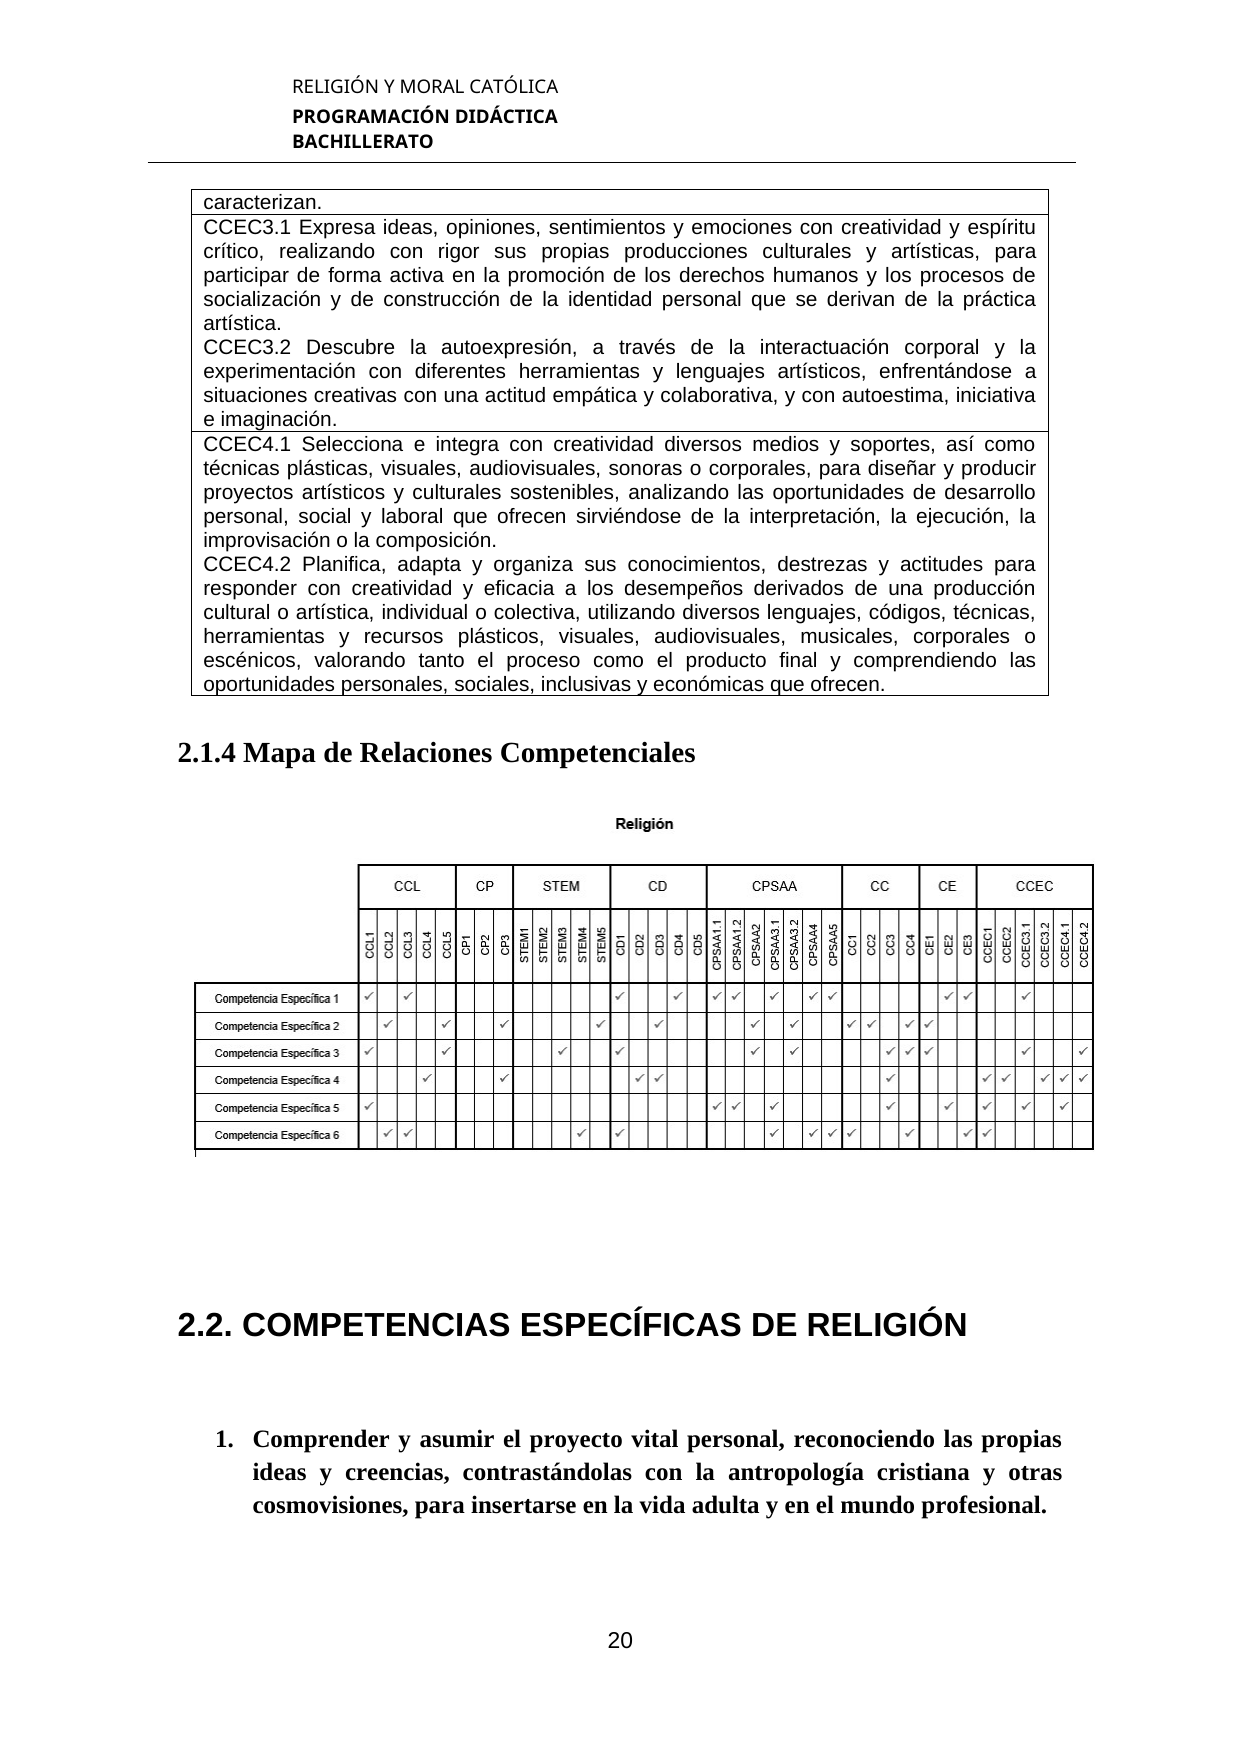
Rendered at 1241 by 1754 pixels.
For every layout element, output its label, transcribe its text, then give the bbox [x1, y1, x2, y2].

list Comprender y asumir el proyecto vital personal, reconociendo las propias ideas y creencias, contrastándolas con la antropología cristiana y otras cosmovisiones, para insertarse en la vida adulta y en el mundo profesional. [215, 1424, 1063, 1519]
table_cell CCEC3.1 Expresa ideas, opiniones, sentimientos y emociones con creatividad y espíritu crítico, realizando con rigor sus propias producciones culturales y artísticas, para participar de forma activa en la promoción de los derechos humanos y los procesos de socialización y de construcción de la identidad personal que se derivan de la práctica artística. CCEC3.2 Descubre la autoexpresión, a través de la interactuación corporal y la experimentación con diferentes herramientas y lenguajes artísticos, enfrentándose a situaciones creativas con una actitud empática y colaborativa, y con autoestima, iniciativa e imaginación. [192, 215, 1048, 431]
table_cell CCEC4.1 Selecciona e integra con creatividad diversos medios y soportes, así como técnicas plásticas, visuales, audiovisuales, sonoras o corporales, para diseñar y producir proyectos artísticos y culturales sostenibles, analizando las oportunidades de desarrollo personal, social y laboral que ofrecen sirviéndose de la interpretación, la ejecución, la improvisación o la composición. CCEC4.2 Planifica, adapta y organiza sus conocimientos, destrezas y actitudes para responder con creatividad y eficacia a los desempeños derivados de una producción cultural o artística, individual o colectiva, utilizando diversos lenguajes, códigos, técnicas, herramientas y recursos plásticos, visuales, audiovisuales, musicales, corporales o escénicos, valorando tanto el proceso como el producto final y comprendiendo las oportunidades personales, sociales, inclusivas y económicas que ofrecen. [192, 432, 1048, 695]
text 2.1.4 Mapa de Relaciones Competenciales [177, 735, 1063, 768]
picture [176, 811, 1095, 1156]
subtitle 2.2. COMPETENCIAS ESPECÍFICAS DE RELIGIÓN [177, 1304, 1063, 1343]
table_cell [192, 190, 1048, 214]
